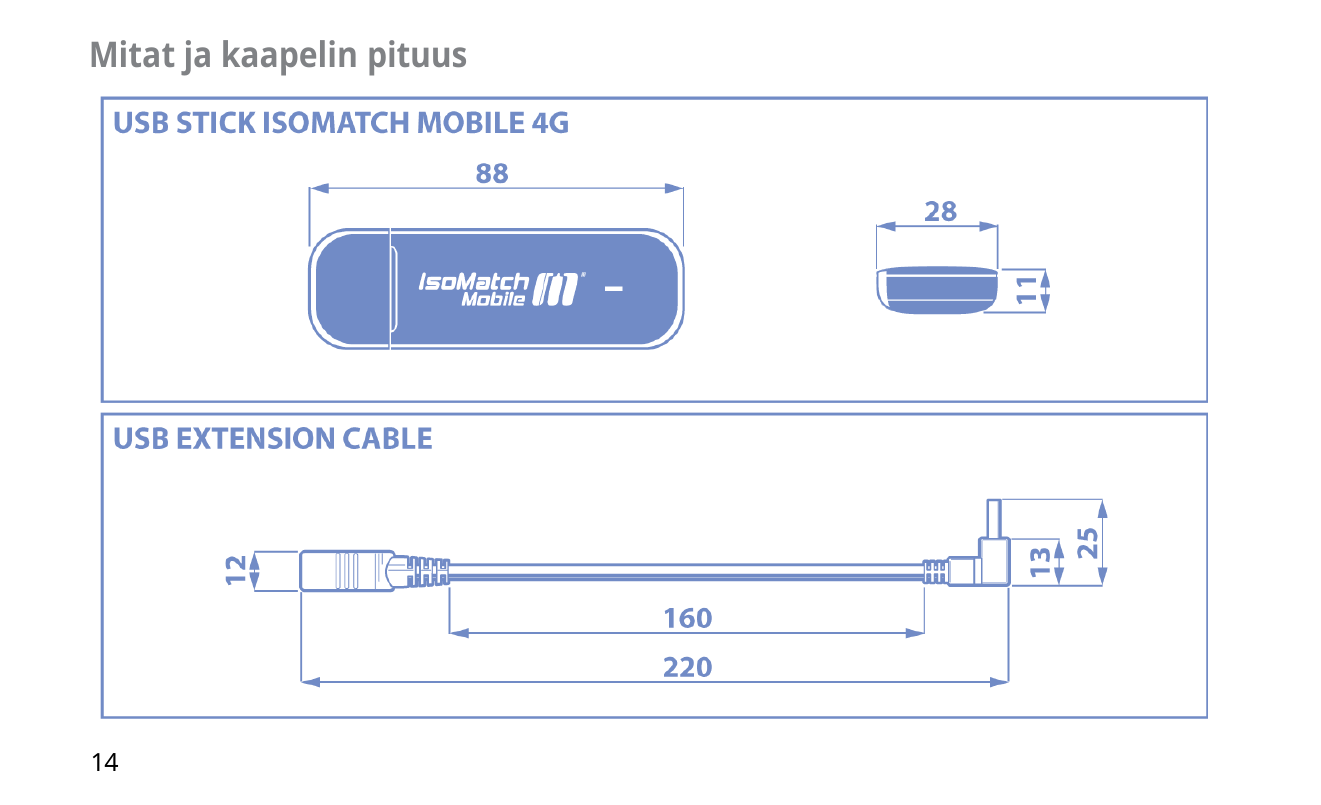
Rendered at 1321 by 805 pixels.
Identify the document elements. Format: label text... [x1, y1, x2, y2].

subtitle Mitat ja kaapelin pituus [88, 29, 1258, 78]
picture [100, 96, 1208, 719]
